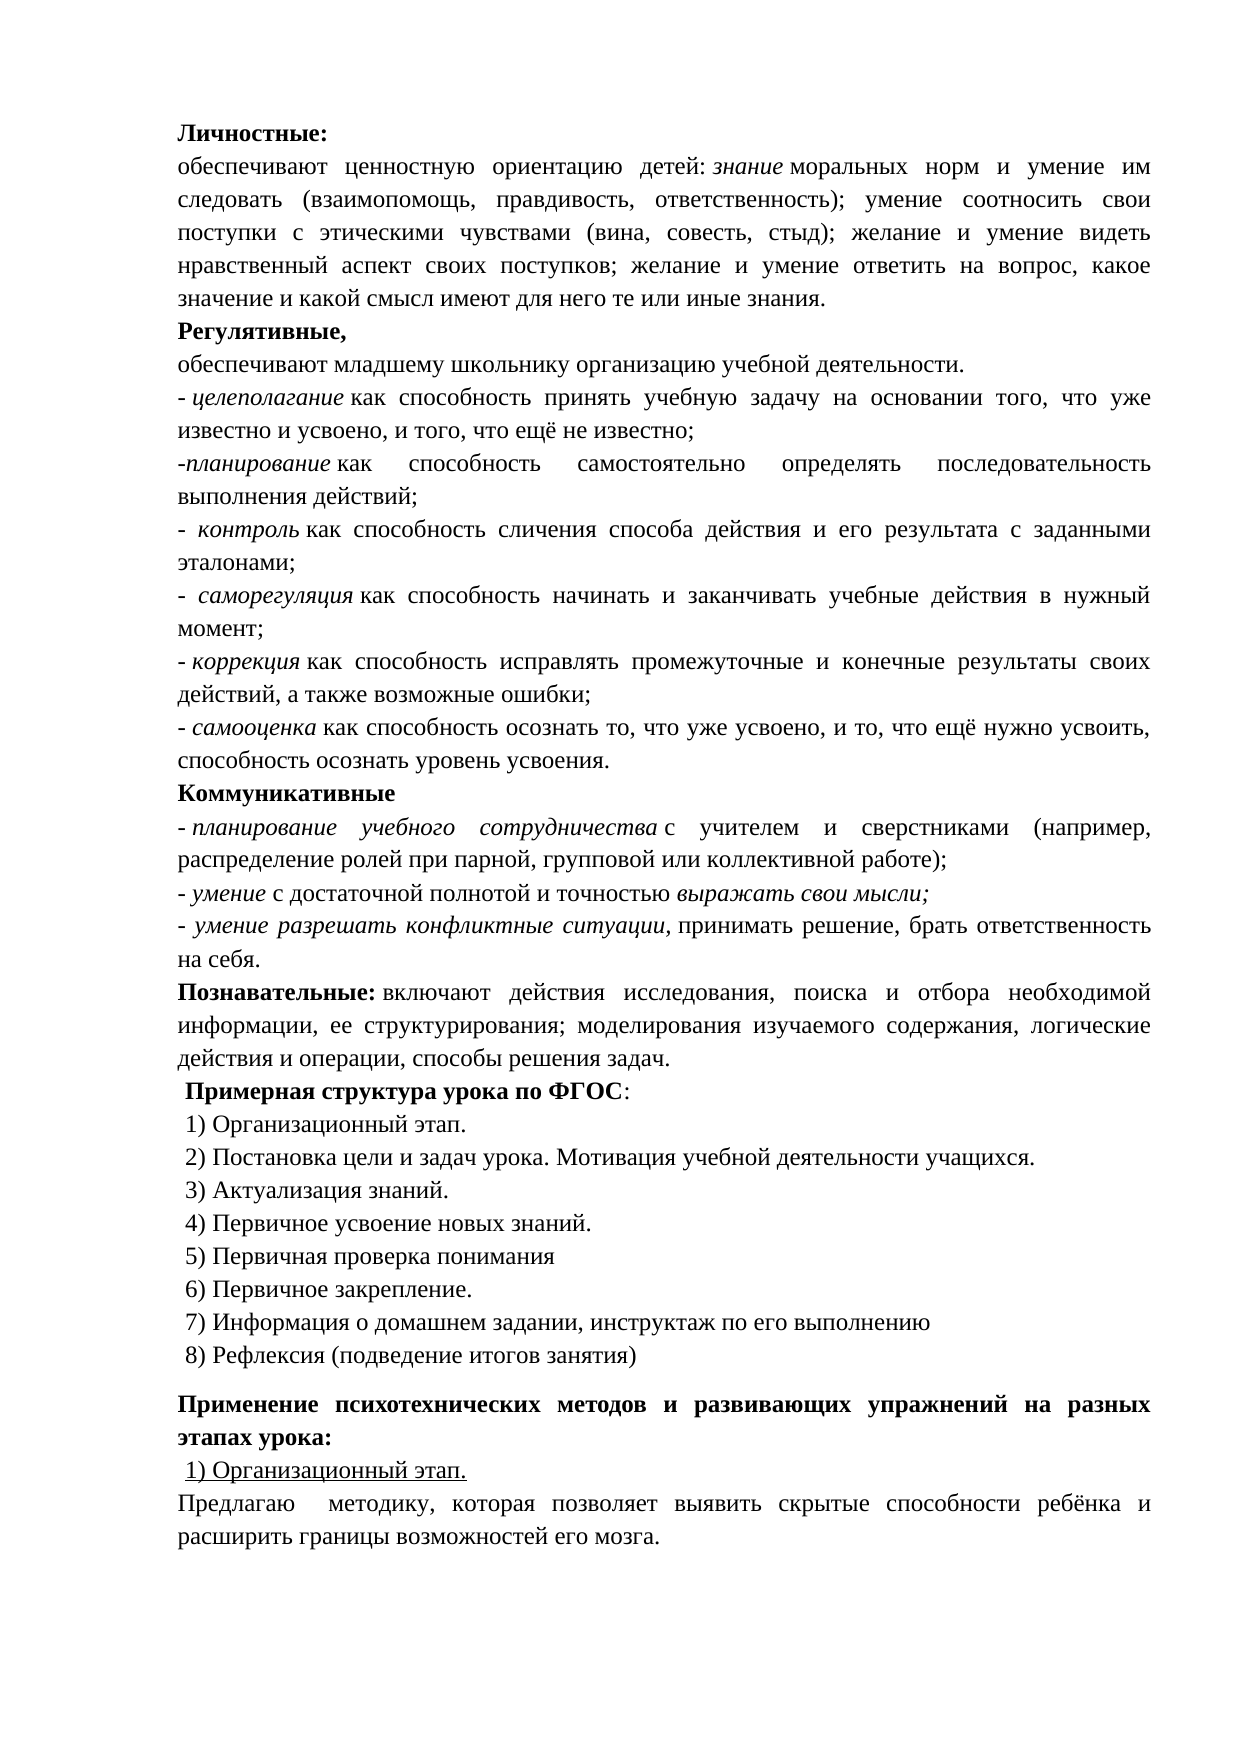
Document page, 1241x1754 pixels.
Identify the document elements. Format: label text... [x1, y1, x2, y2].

text Познавательные: включают действия исследования, поиска и отбора необходимой информации, ее структурирования; моделирования изучаемого содержания, логические действия и операции, способы решения задач. [177, 977, 1152, 1071]
text - контроль как способность сличения способа действия и его результата с заданными эталонами; [177, 514, 1152, 576]
text Применение психотехнических методов и развивающих упражнений на разных этапах урока: [177, 1389, 1152, 1451]
text - самооценка как способность осознать то, что уже усвоено, и то, что ещё нужно усвоить, способность осознать уровень усвоения. [177, 712, 1152, 774]
text Личностные: [177, 118, 1152, 147]
text - целеполагание как способность принять учебную задачу на основании того, что уже известно и усвоено, и того, что ещё не известно; [177, 382, 1152, 444]
text - планирование учебного сотрудничества с учителем и сверстниками (например, распределение ролей при парной, групповой или коллективной работе); [177, 812, 1152, 873]
text Предлагаю методику, которая позволяет выявить скрытые способности ребёнка и расширить границы возможностей его мозга. [177, 1488, 1152, 1550]
text -планирование как способность самостоятельно определять последовательность выполнения действий; [177, 448, 1152, 510]
text 2) Постановка цели и задач урока. Мотивация учебной деятельности учащихся. [185, 1142, 1144, 1171]
text - коррекция как способность исправлять промежуточные и конечные результаты своих действий, а также возможные ошибки; [177, 646, 1152, 708]
text - саморегуляция как способность начинать и заканчивать учебные действия в нужный момент; [177, 580, 1152, 642]
text 8) Рефлексия (подведение итогов занятия) [185, 1340, 1144, 1369]
text 3) Актуализация знаний. [185, 1175, 1144, 1203]
text 7) Информация о домашнем задании, инструктаж по его выполнению [185, 1307, 1144, 1336]
text 6) Первичное закрепление. [185, 1274, 1144, 1303]
text обеспечивают ценностную ориентацию детей: знание моральных норм и умение им следовать (взаимопомощь, правдивость, ответственность); умение соотносить свои поступки с этическими чувствами (вина, совесть, стыд); желание и умение видеть нравственный аспект своих поступков; желание и умение ответить на вопрос, какое значение и какой смысл имеют для него те или иные знания. [177, 151, 1152, 312]
text обеспечивают младшему школьнику организацию учебной деятельности. [177, 349, 1152, 378]
text Коммуникативные [177, 778, 1152, 807]
text 1) Организационный этап. [185, 1455, 1144, 1484]
text - умение с достаточной полнотой и точностью выражать свои мысли; [177, 878, 1152, 906]
text - умение разрешать конфликтные ситуации, принимать решение, брать ответственность на себя. [177, 911, 1152, 972]
text 4) Первичное усвоение новых знаний. [185, 1208, 1144, 1237]
text 5) Первичная проверка понимания [185, 1241, 1144, 1269]
text Регулятивные, [177, 316, 1152, 345]
text Примерная структура урока по ФГОС: [185, 1076, 1144, 1104]
text 1) Организационный этап. [185, 1109, 1144, 1137]
